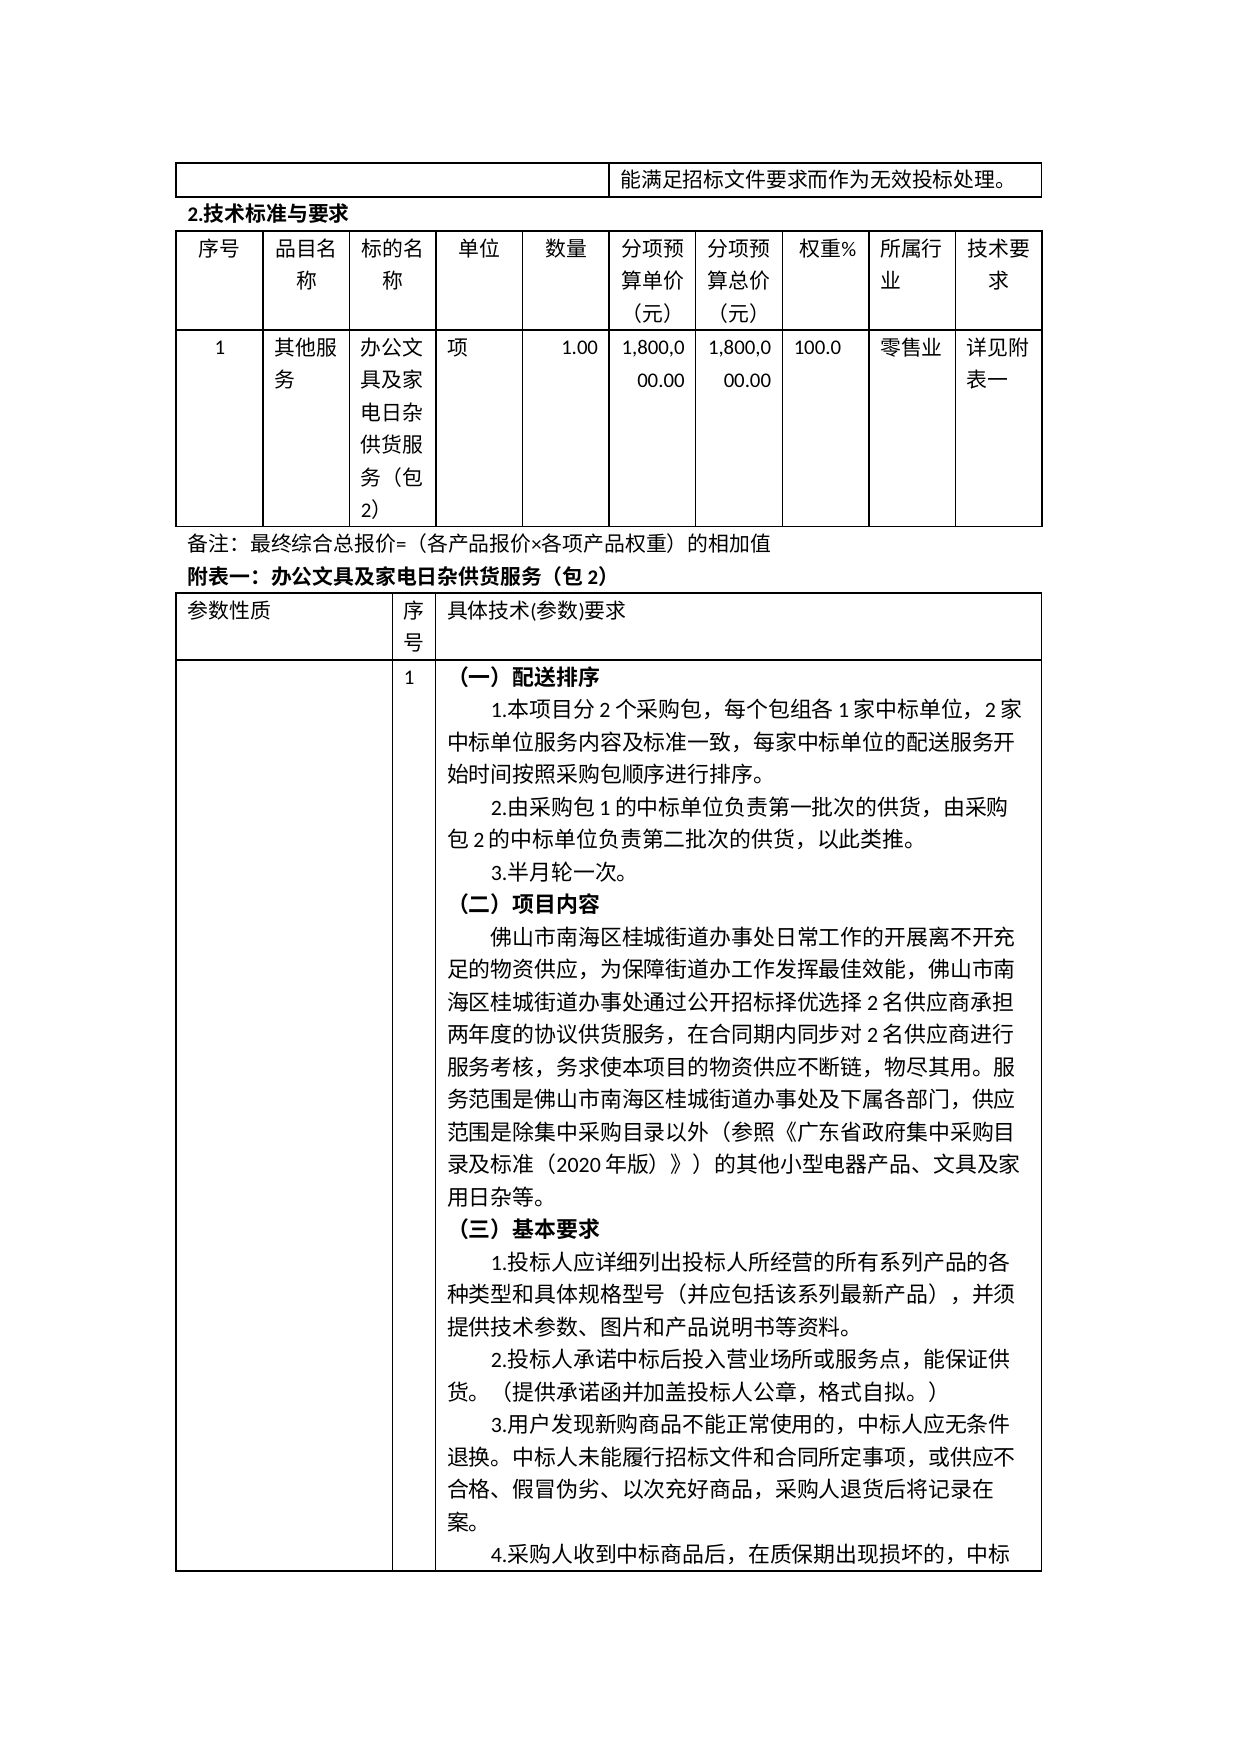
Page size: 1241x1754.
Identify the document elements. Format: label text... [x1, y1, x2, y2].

table_header 分项预算单价（元） [610, 232, 695, 329]
text 备注：最终综合总报价=（各产品报价×各项产品权重）的相加值 [187, 527, 1053, 560]
table_cell 1,800,000.00 [610, 331, 695, 526]
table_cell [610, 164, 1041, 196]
table_header 参数性质 [177, 594, 392, 659]
table_cell 1 [393, 661, 435, 1570]
table_cell 办公文具及家电日杂供货服务（包2） [350, 331, 435, 526]
table_cell 零售业 [870, 331, 955, 526]
table_cell 项 [437, 331, 522, 526]
table_cell 详见附表一 [956, 331, 1041, 526]
table_cell 1,800,000.00 [696, 331, 782, 526]
table_cell 其他服务 [264, 331, 349, 526]
table_header 技术要求 [956, 232, 1041, 329]
table_header 品目名称 [264, 232, 349, 329]
table_header 单位 [437, 232, 522, 329]
table_cell [177, 661, 392, 1570]
table_header 权重% [783, 232, 868, 329]
text 附表一：办公文具及家电日杂供货服务（包2） [187, 560, 1053, 592]
table_header 所属行业 [870, 232, 955, 329]
table_cell 其他 [177, 164, 608, 196]
table_header 数量 [523, 232, 608, 329]
text 2.技术标准与要求 [187, 198, 1053, 230]
table_cell 1.00 [523, 331, 608, 526]
table_header 序号 [393, 594, 435, 659]
table_header 分项预算总价（元） [696, 232, 782, 329]
table_cell 100.0 [783, 331, 868, 526]
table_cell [436, 661, 1041, 1570]
table_header 具体技术(参数)要求 [436, 594, 1041, 659]
table_header 标的名称 [350, 232, 435, 329]
table_cell 1 [177, 331, 262, 526]
table_header 序号 [177, 232, 262, 329]
